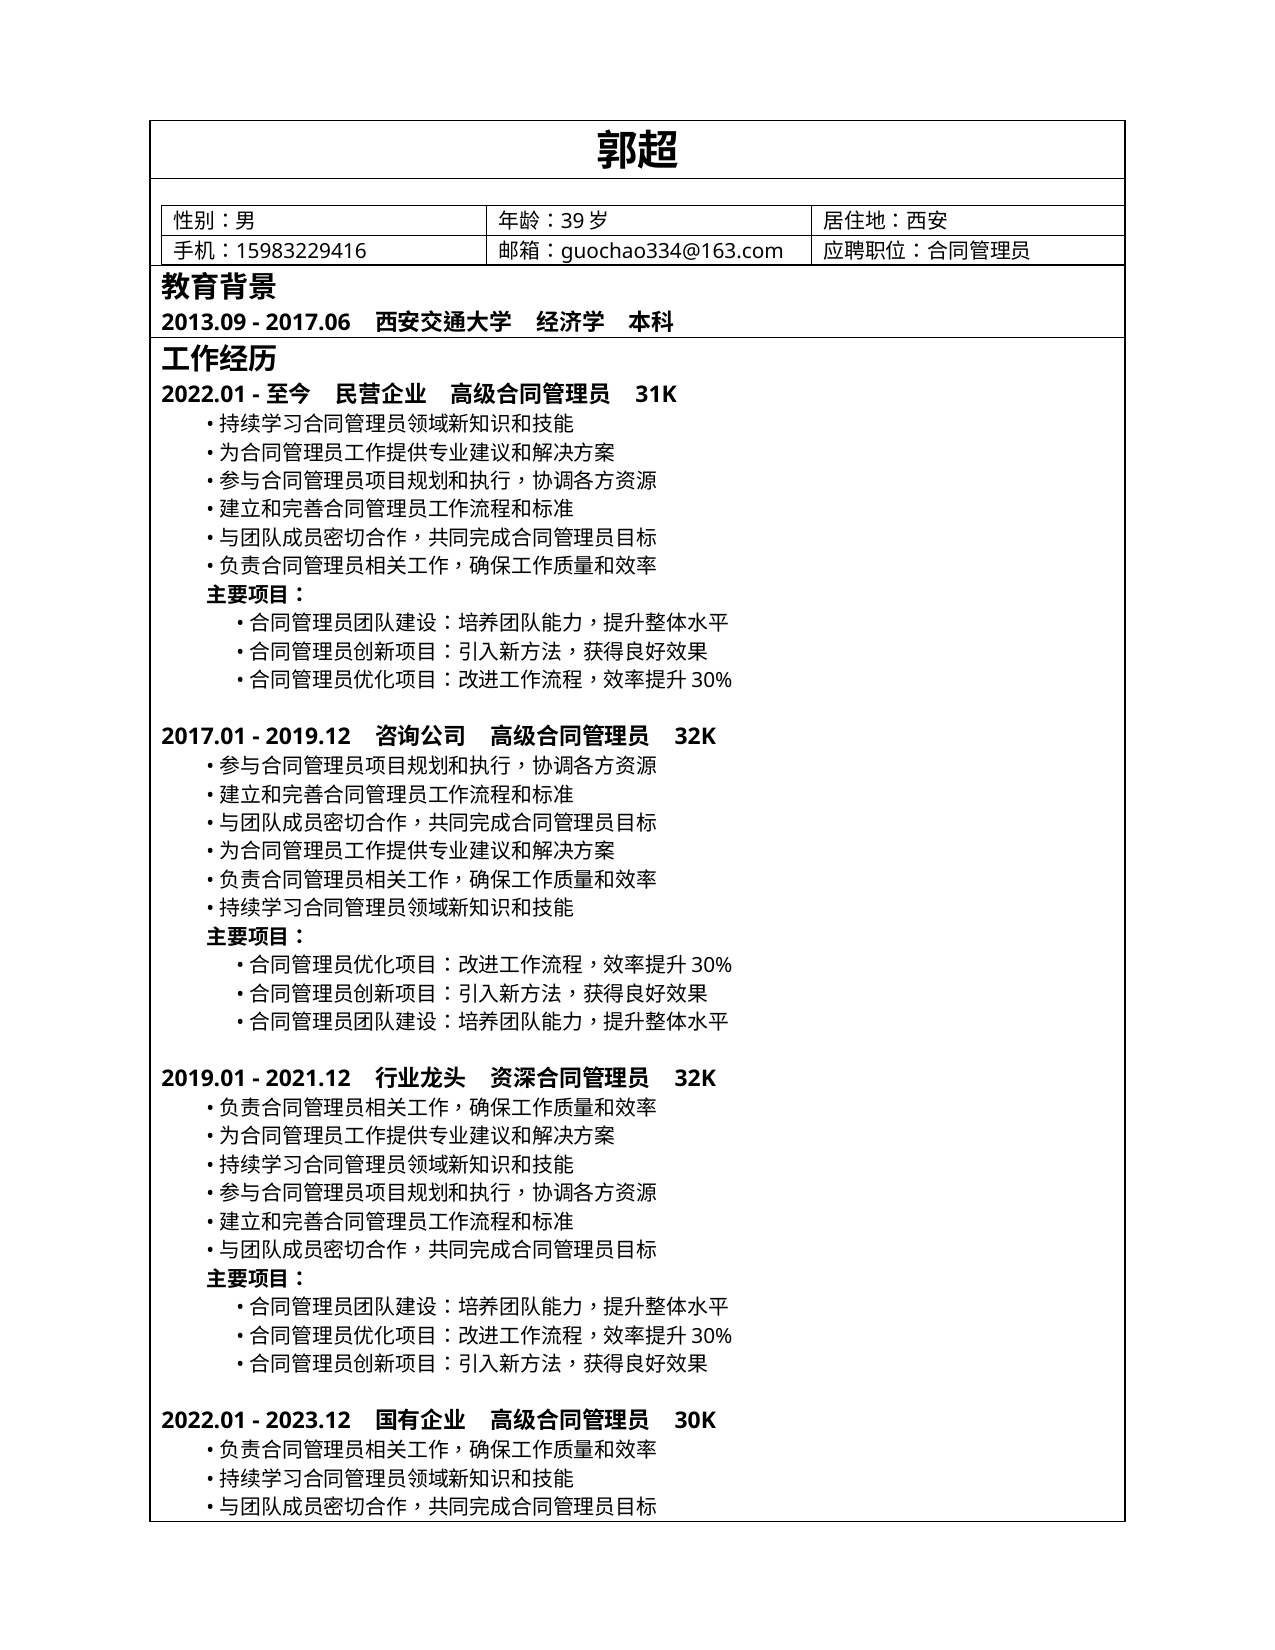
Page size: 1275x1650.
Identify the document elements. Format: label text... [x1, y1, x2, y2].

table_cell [151, 338, 1124, 1521]
table_header 郭超 [151, 121, 1124, 178]
table_cell 教育背景 2013.09 - 2017.06 西安交通大学 经济学 本科 [151, 266, 1124, 337]
table_cell [151, 179, 1124, 265]
